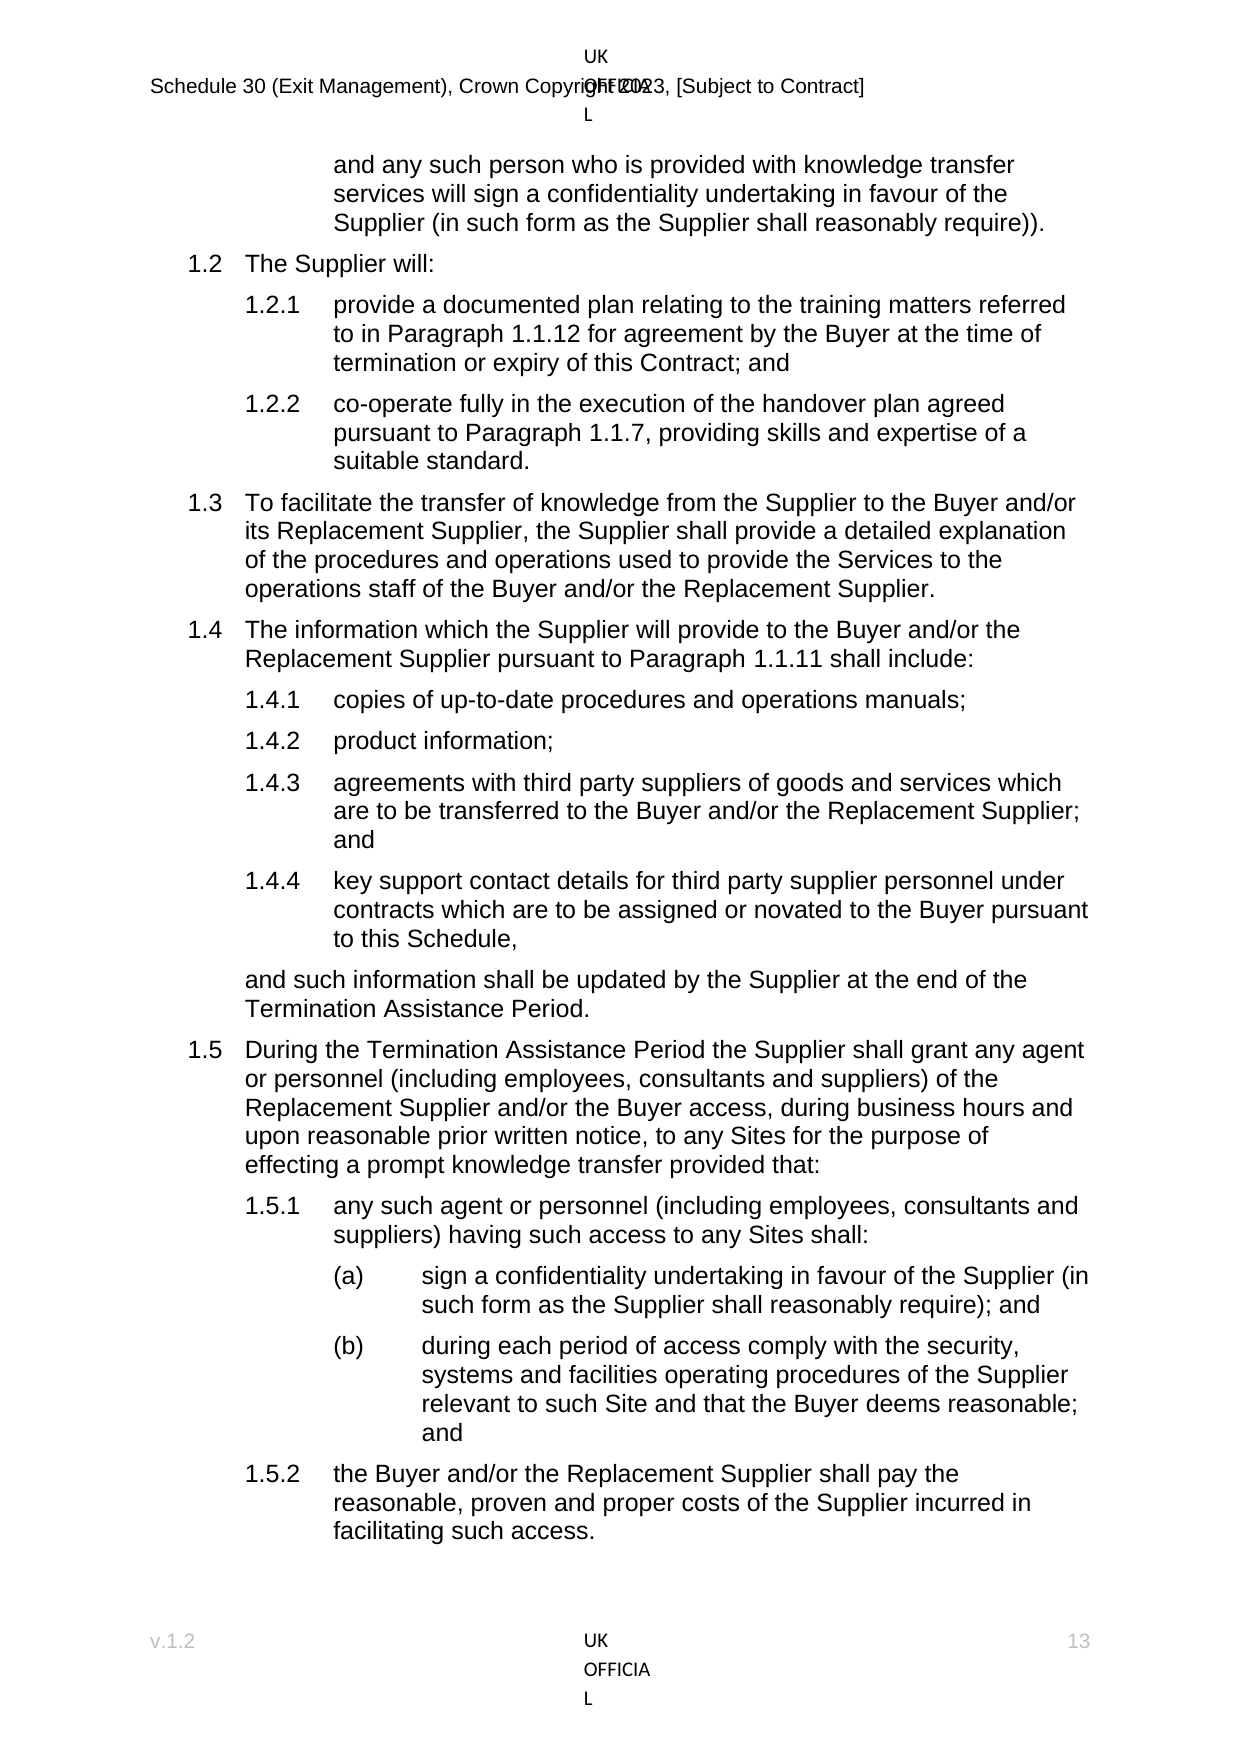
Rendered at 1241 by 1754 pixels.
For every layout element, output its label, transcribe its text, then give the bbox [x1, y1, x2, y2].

subtitle and any such person who is provided with knowledge transfer services will sign a confidentiality undertaking in favour of the Supplier (in such form as the Supplier shall reasonably require)). [333, 150, 1090, 236]
subtitle agreements with third party suppliers of goods and services which are to be transferred to the Buyer and/or the Replacement Supplier; and [244, 767, 1090, 854]
text and such information shall be updated by the Supplier at the end of the Termination Assistance Period. [244, 965, 1090, 1022]
subtitle The Supplier will: [187, 249, 1090, 277]
subtitle during each period of access comply with the security, systems and facilities operating procedures of the Supplier relevant to such Site and that the Buyer deems reasonable; and [333, 1331, 1090, 1446]
subtitle the Buyer and/or the Replacement Supplier shall pay the reasonable, proven and proper costs of the Supplier incurred in facilitating such access. [244, 1459, 1090, 1545]
subtitle any such agent or personnel (including employees, consultants and suppliers) having such access to any Sites shall: [244, 1191, 1090, 1249]
subtitle co-operate fully in the execution of the handover plan agreed pursuant to Paragraph 1.1.7, providing skills and expertise of a suitable standard. [244, 389, 1090, 475]
subtitle copies of up-to-date procedures and operations manuals; [244, 685, 1090, 714]
subtitle key support contact details for third party supplier personnel under contracts which are to be assigned or novated to the Buyer pursuant to this Schedule, [244, 866, 1090, 952]
subtitle product information; [244, 726, 1090, 755]
subtitle provide a documented plan relating to the training matters referred to in Paragraph 1.1.12 for agreement by the Buyer at the time of termination or expiry of this Contract; and [244, 290, 1090, 376]
subtitle sign a confidentiality undertaking in favour of the Supplier (in such form as the Supplier shall reasonably require); and [333, 1261, 1090, 1319]
subtitle During the Termination Assistance Period the Supplier shall grant any agent or personnel (including employees, consultants and suppliers) of the Replacement Supplier and/or the Buyer access, during business hours and upon reasonable prior written notice, to any Sites for the purpose of effecting a prompt knowledge transfer provided that: [187, 1035, 1090, 1179]
subtitle The information which the Supplier will provide to the Buyer and/or the Replacement Supplier pursuant to Paragraph 1.1.11 shall include: [187, 615, 1090, 672]
subtitle To facilitate the transfer of knowledge from the Supplier to the Buyer and/or its Replacement Supplier, the Supplier shall provide a detailed explanation of the procedures and operations used to provide the Services to the operations staff of the Buyer and/or the Replacement Supplier. [187, 487, 1090, 602]
